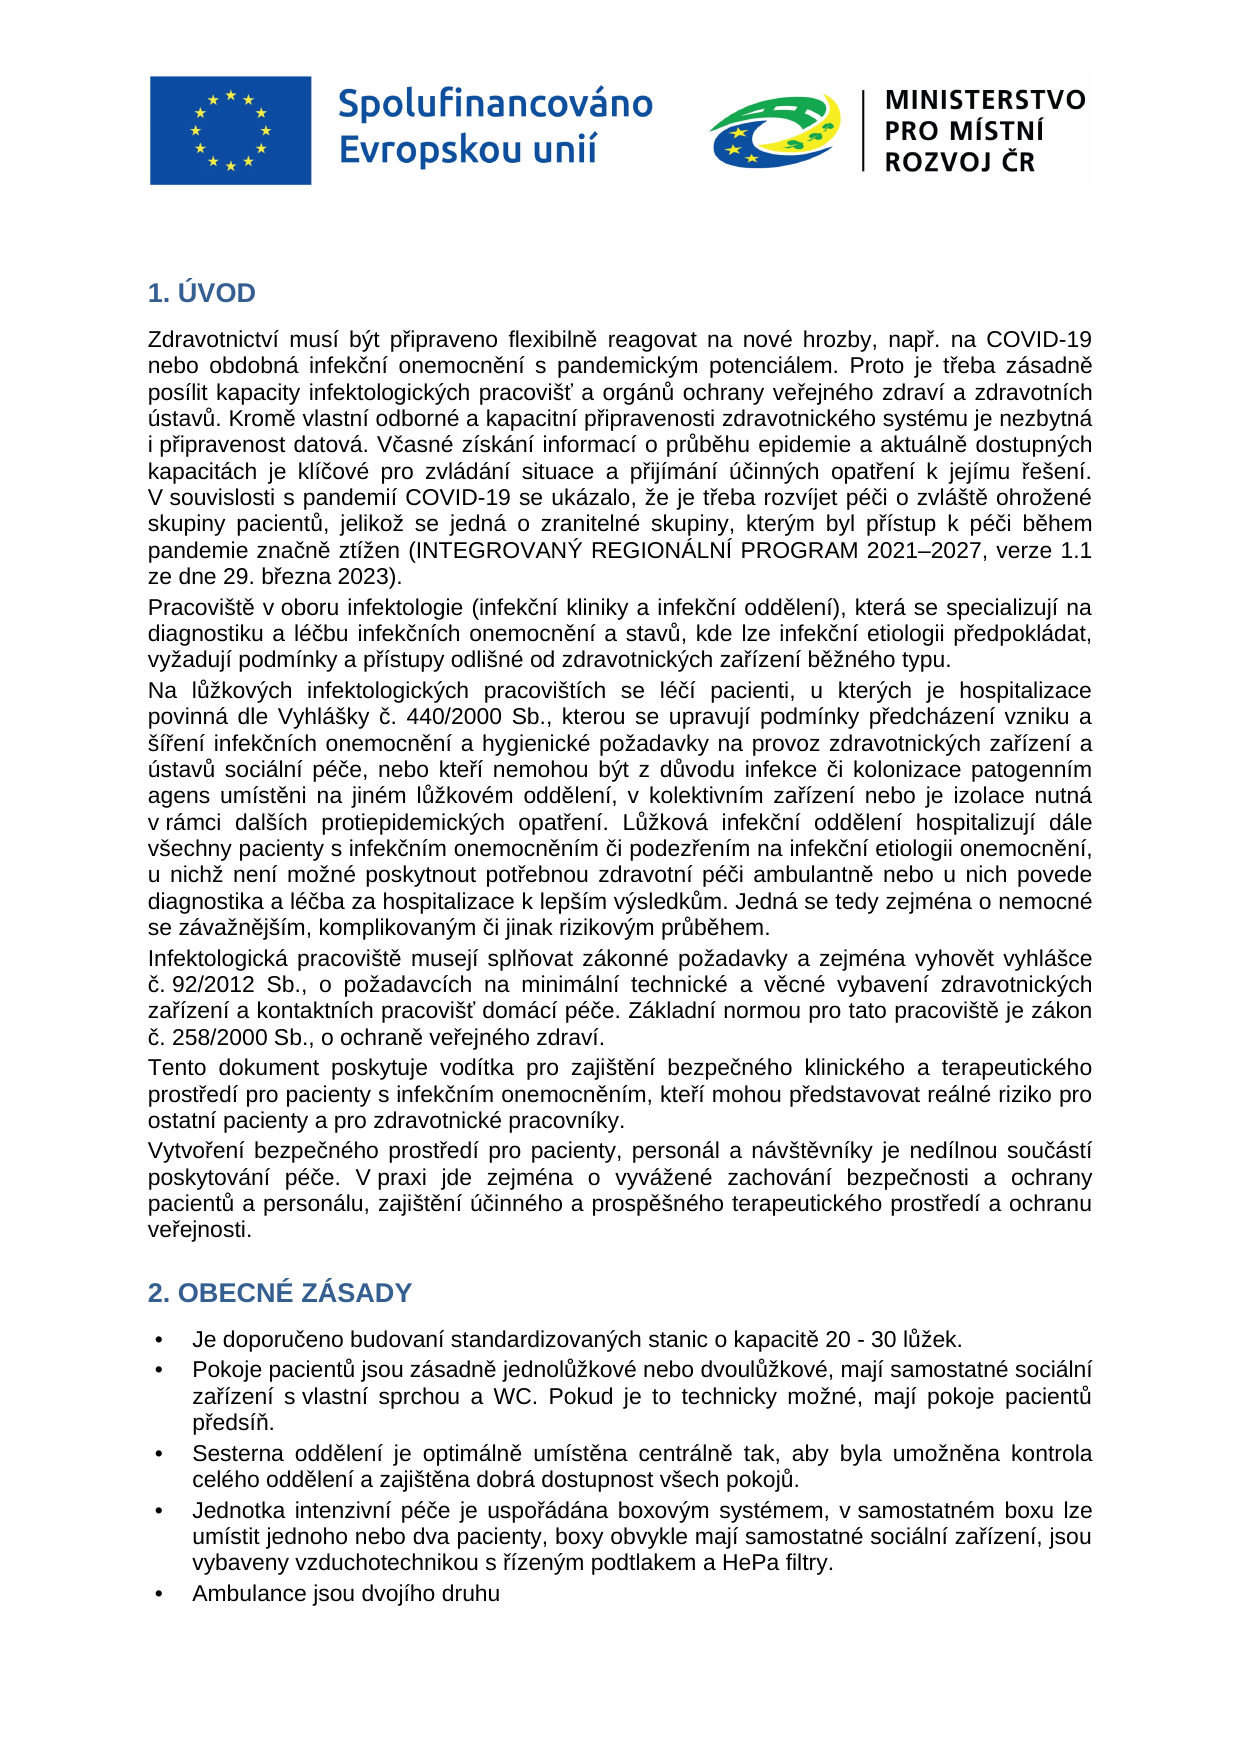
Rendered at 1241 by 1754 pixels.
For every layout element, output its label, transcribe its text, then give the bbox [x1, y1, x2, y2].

subtitle 2. Obecné zásady [148, 1277, 1093, 1309]
text Infektologická pracoviště musejí splňovat zákonné požadavky a zejména vyhovět vyhlášce č. 92/2012 Sb., o požadavcích na minimální technické a věcné vybavení zdravotnických zařízení a kontaktních pracovišť domácí péče. Základní normou pro tato pracoviště je zákon č. 258/2000 Sb., o ochraně veřejného zdraví. [148, 944, 1093, 1050]
list Sesterna oddělení je optimálně umístěna centrálně tak, aby byla umožněna kontrola celého oddělení a zajištěna dobrá dostupnost všech pokojů. [154, 1440, 1093, 1492]
list Je doporučeno budovaní standardizovaných stanic o kapacitě 20 - 30 lůžek. [154, 1326, 1093, 1352]
text Zdravotnictví musí být připraveno flexibilně reagovat na nové hrozby, např. na COVID-19 nebo obdobná infekční onemocnění s pandemickým potenciálem. Proto je třeba zásadně posílit kapacity infektologických pracovišť a orgánů ochrany veřejného zdraví a zdravotních ústavů. Kromě vlastní odborné a kapacitní připravenosti zdravotnického systému je nezbytná i připravenost datová. Včasné získání informací o průběhu epidemie a aktuálně dostupných kapacitách je klíčové pro zvládání situace a přijímání účinných opatření k jejímu řešení. V souvislosti s pandemií COVID-19 se ukázalo, že je třeba rozvíjet péči o zvláště ohrožené skupiny pacientů, jelikož se jedná o zranitelné skupiny, kterým byl přístup k péči během pandemie značně ztížen (INTEGROVANÝ REGIONÁLNÍ PROGRAM 2021–2027, verze 1.1 ze dne 29. března 2023). [148, 326, 1093, 589]
text Na lůžkových infektologických pracovištích se léčí pacienti, u kterých je hospitalizace povinná dle Vyhlášky č. 440/2000 Sb., kterou se upravují podmínky předcházení vzniku a šíření infekčních onemocnění a hygienické požadavky na provoz zdravotnických zařízení a ústavů sociální péče, nebo kteří nemohou být z důvodu infekce či kolonizace patogenním agens umístěni na jiném lůžkovém oddělení, v kolektivním zařízení nebo je izolace nutná v rámci dalších protiepidemických opatření. Lůžková infekční oddělení hospitalizují dále všechny pacienty s infekčním onemocněním či podezřením na infekční etiologii onemocnění, u nichž není možné poskytnout potřebnou zdravotní péči ambulantně nebo u nich povede diagnostika a léčba za hospitalizace k lepším výsledkům. Jedná se tedy zejména o nemocné se závažnějším, komplikovaným či jinak rizikovým průběhem. [148, 677, 1093, 940]
text Pracoviště v oboru infektologie (infekční kliniky a infekční oddělení), která se specializují na diagnostiku a léčbu infekčních onemocnění a stavů, kde lze infekční etiologii předpokládat, vyžadují podmínky a přístupy odlišné od zdravotnických zařízení běžného typu. [148, 594, 1093, 673]
picture [147, 73, 1093, 188]
text Tento dokument poskytuje vodítka pro zajištění bezpečného klinického a terapeutického prostředí pro pacienty s infekčním onemocněním, kteří mohou představovat reálné riziko pro ostatní pacienty a pro zdravotnické pracovníky. [148, 1054, 1093, 1133]
list Ambulance jsou dvojího druhu [154, 1580, 1093, 1606]
list Jednotka intenzivní péče je uspořádána boxovým systémem, v samostatném boxu lze umístit jednoho nebo dva pacienty, boxy obvykle mají samostatné sociální zařízení, jsou vybaveny vzduchotechnikou s řízeným podtlakem a HePa filtry. [154, 1497, 1093, 1576]
list Pokoje pacientů jsou zásadně jednolůžkové nebo dvoulůžkové, mají samostatné sociální zařízení s vlastní sprchou a WC. Pokud je to technicky možné, mají pokoje pacientů předsíň. [154, 1356, 1093, 1436]
text Vytvoření bezpečného prostředí pro pacienty, personál a návštěvníky je nedílnou součástí poskytování péče. V praxi jde zejména o vyvážené zachování bezpečnosti a ochrany pacientů a personálu, zajištění účinného a prospěšného terapeutického prostředí a ochranu veřejnosti. [148, 1137, 1093, 1243]
subtitle 1. Úvod [148, 277, 1093, 309]
